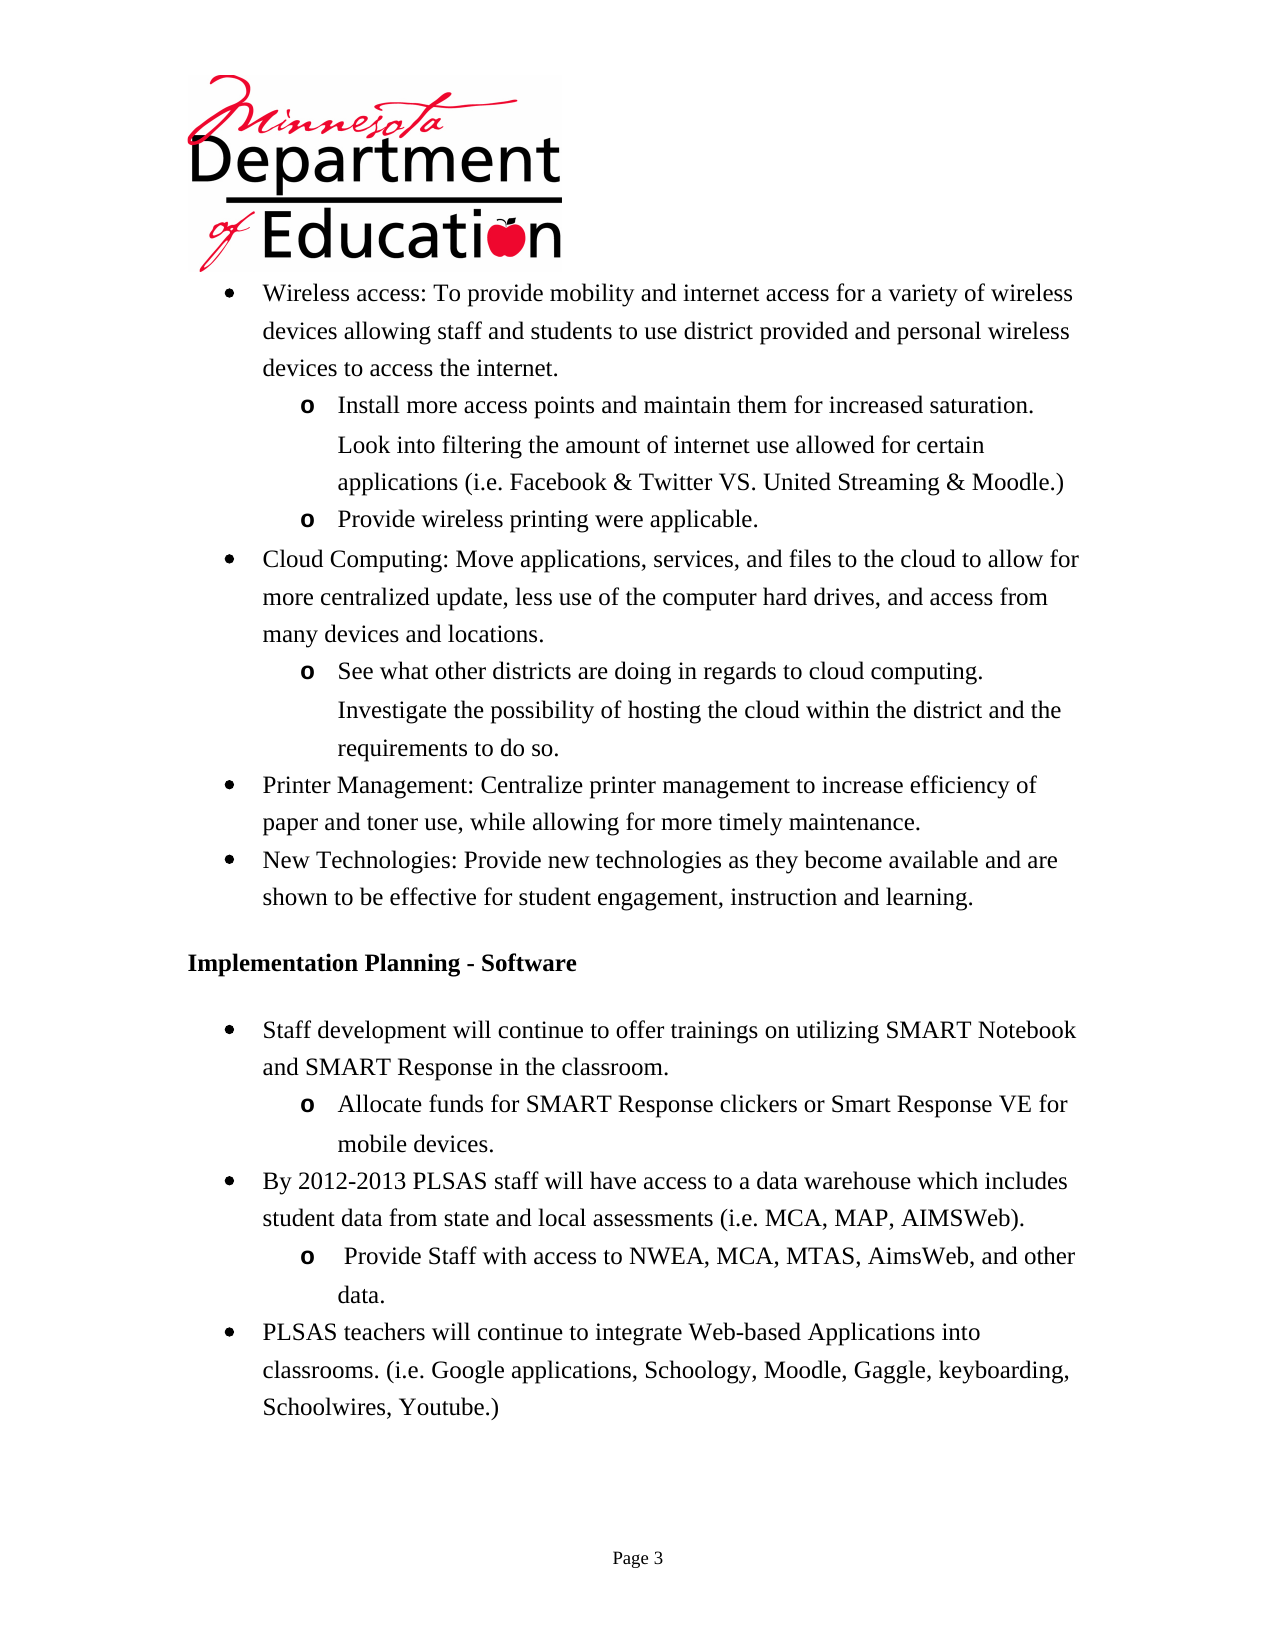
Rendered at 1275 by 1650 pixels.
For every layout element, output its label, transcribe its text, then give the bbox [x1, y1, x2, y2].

list Implementation Planning - Software [187, 948, 1087, 977]
list Install more access points and maintain them for increased saturation. Look into filtering the amount of internet use allowed for certain applications (i.e. Facebook & Twitter VS. United Streaming & Moodle.) [300, 390, 1087, 496]
list See what other districts are doing in regards to cloud computing. Investigate the possibility of hosting the cloud within the district and the requirements to do so. [300, 656, 1087, 762]
list New Technologies: Provide new technologies as they become available and are shown to be effective for student engagement, instruction and learning. [225, 845, 1087, 911]
list Staff development will continue to offer trainings on utilizing SMART Notebook and SMART Response in the classroom. [225, 1015, 1087, 1081]
list Allocate funds for SMART Response clickers or Smart Response VE for mobile devices. [300, 1089, 1087, 1158]
list Printer Management: Centralize printer management to increase efficiency of paper and toner use, while allowing for more timely maintenance. [225, 770, 1087, 836]
list Wireless access: To provide mobility and internet access for a variety of wireless devices allowing staff and students to use district provided and personal wireless devices to access the internet. [225, 278, 1087, 382]
list By 2012-2013 PLSAS staff will have access to a data warehouse which includes student data from state and local assessments (i.e. MCA, MAP, AIMSWeb). [225, 1166, 1087, 1232]
picture [187, 75, 562, 272]
list Cloud Computing: Move applications, services, and files to the cloud to allow for more centralized update, less use of the computer hard drives, and access from many devices and locations. [225, 544, 1087, 648]
list Provide wireless printing were applicable. [300, 504, 1087, 535]
list Provide Staff with access to NWEA, MCA, MTAS, AimsWeb, and other data. [300, 1241, 1087, 1309]
list PLSAS teachers will continue to integrate Web-based Applications into classrooms. (i.e. Google applications, Schoology, Moodle, Gaggle, keyboarding, Schoolwires, Youtube.) [225, 1317, 1087, 1421]
